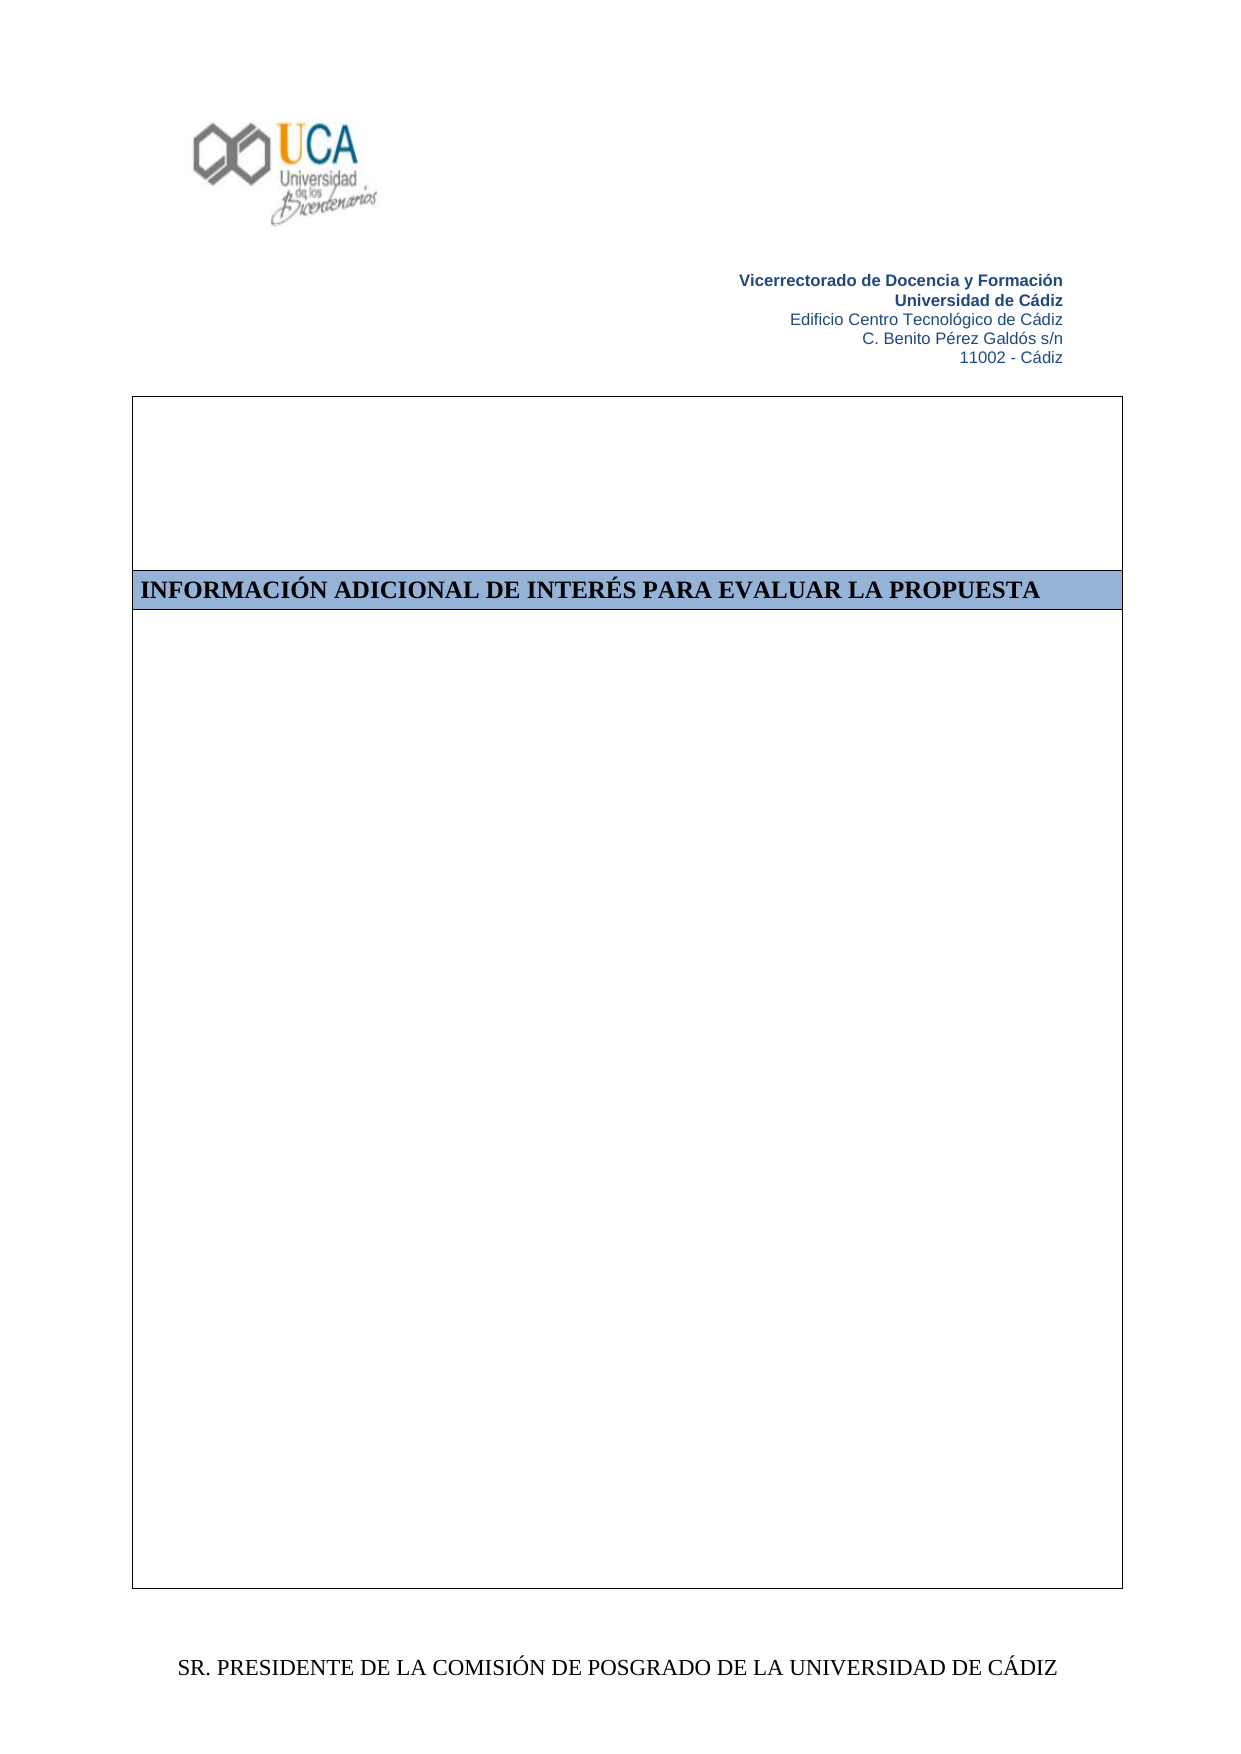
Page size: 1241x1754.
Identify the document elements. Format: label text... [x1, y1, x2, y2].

picture [177, 102, 393, 242]
table_cell [133, 610, 1122, 1587]
table_cell INFORMACIÓN ADICIONAL DE INTERÉS PARA EVALUAR LA PROPUESTA [133, 571, 1122, 609]
table_cell [133, 397, 1122, 570]
